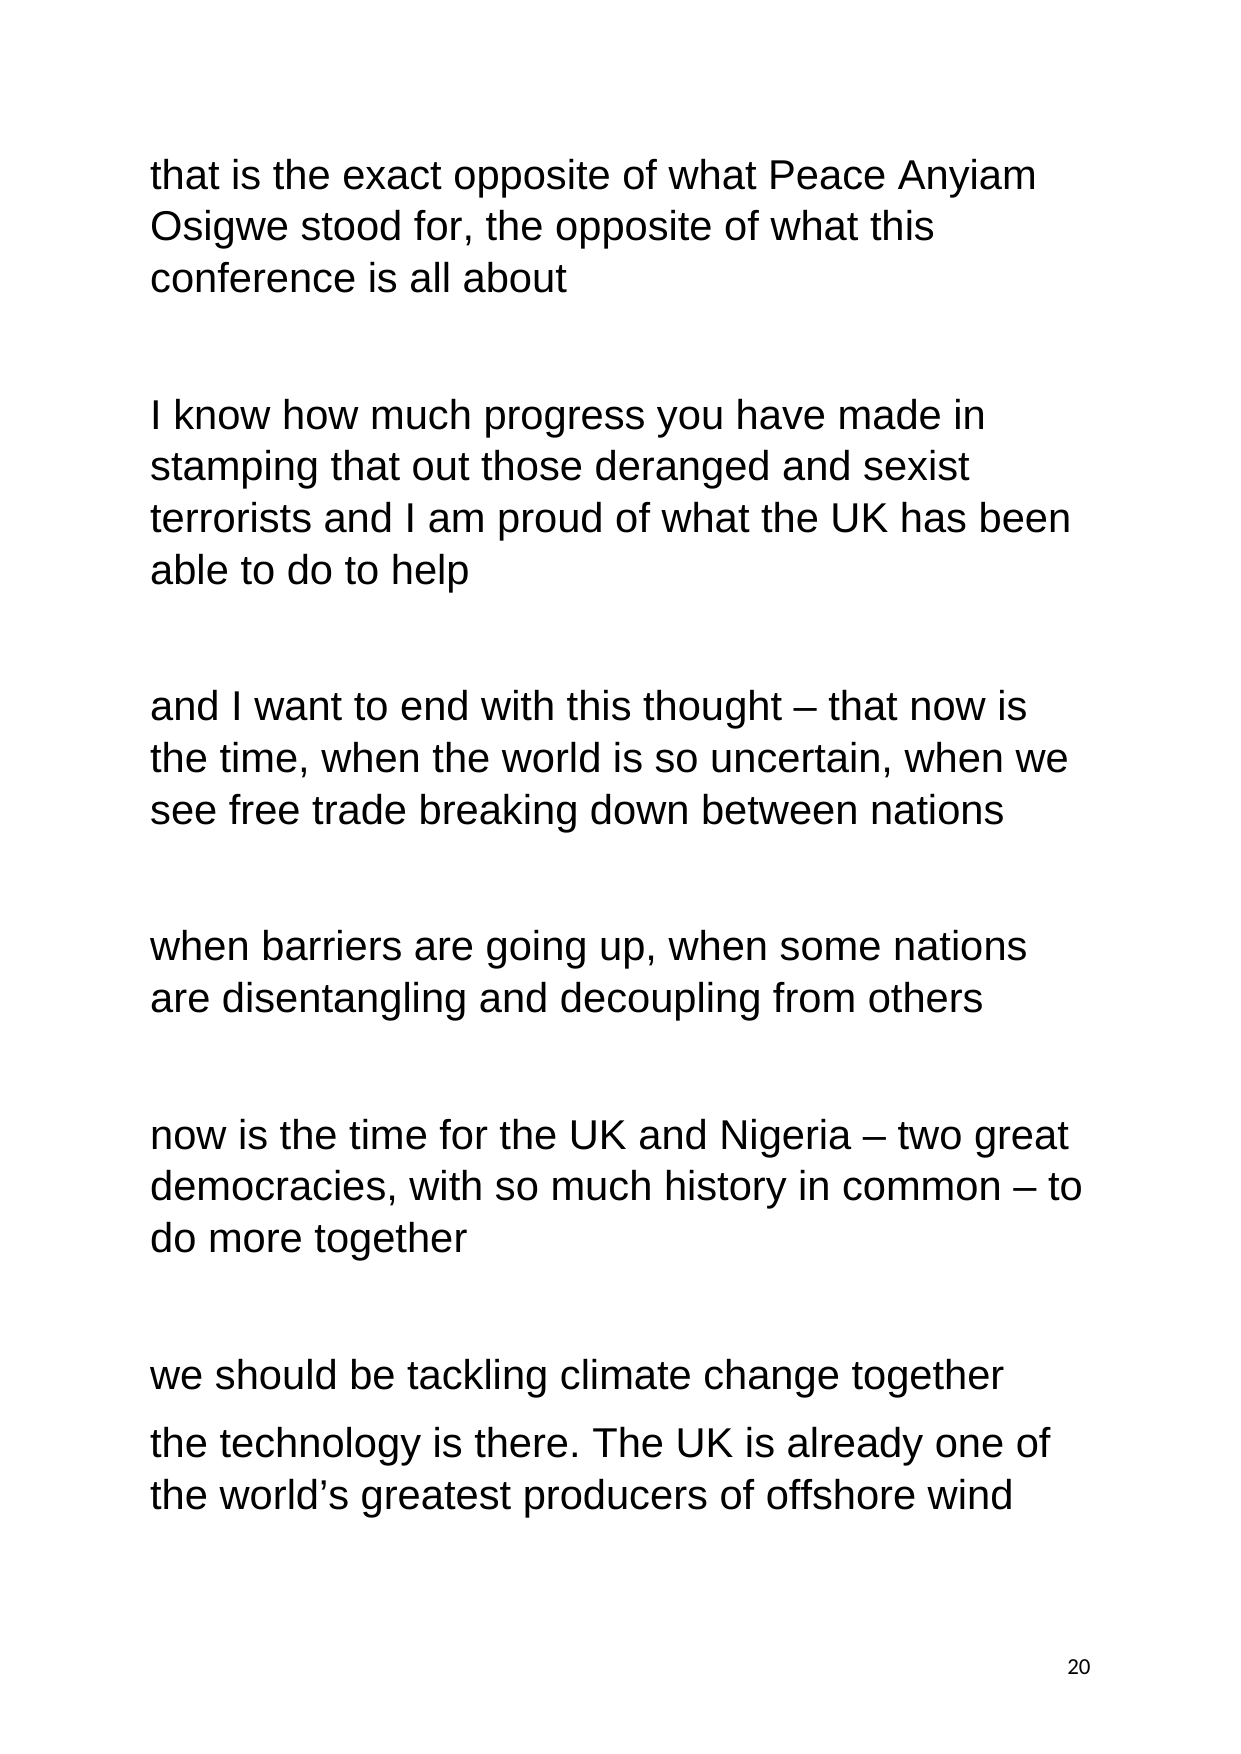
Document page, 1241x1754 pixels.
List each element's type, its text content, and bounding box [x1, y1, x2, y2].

text we should be tackling climate change together [150, 1350, 1090, 1398]
text and I want to end with this thought – that now is the time, when the world is so uncertain, when we see free trade breaking down between nations [150, 682, 1090, 833]
text I know how much progress you have made in stamping that out those deranged and sexist terrorists and I am proud of what the UK has been able to do to help [150, 390, 1090, 593]
text when barriers are going up, when some nations are disentangling and decoupling from others [150, 922, 1090, 1021]
text that is the exact opposite of what Peace Anyiam Osigwe stood for, the opposite of what this conference is all about [150, 150, 1090, 301]
text the technology is there. The UK is already one of the world’s greatest producers of offshore wind [150, 1418, 1090, 1518]
text now is the time for the UK and Nigeria – two great democracies, with so much history in common – to do more together [150, 1110, 1090, 1261]
